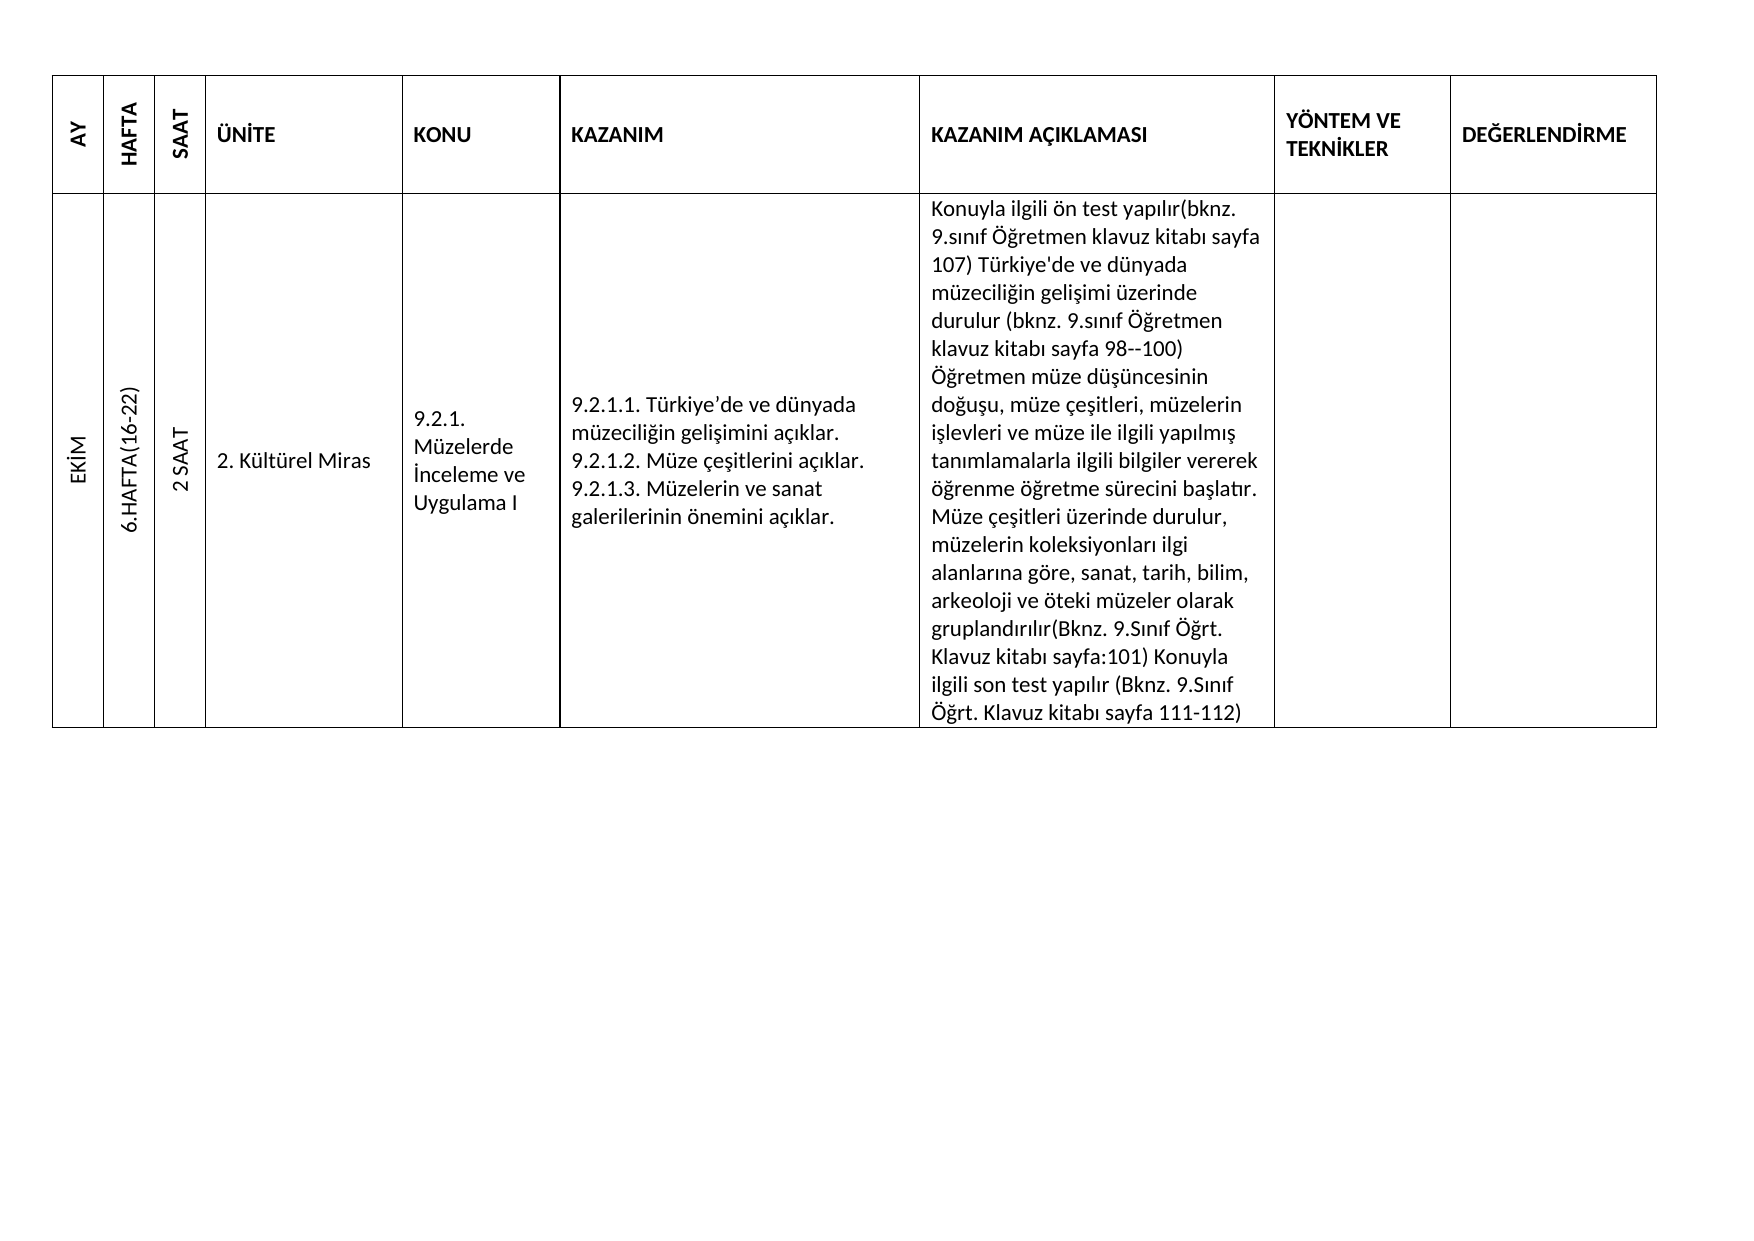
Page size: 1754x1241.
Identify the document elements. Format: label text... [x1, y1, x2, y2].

table_cell [1275, 194, 1450, 727]
table_cell Konuyla ilgili ön test yapılır(bknz. 9.sınıf Öğretmen klavuz kitabı sayfa 107) Türkiye'de ve dünyada müzeciliğin gelişimi üzerinde durulur (bknz. 9.sınıf Öğretmen klavuz kitabı sayfa 98--100) Öğretmen müze düşüncesinin doğuşu, müze çeşitleri, müzelerin işlevleri ve müze ile ilgili yapılmış tanımlamalarla ilgili bilgiler vererek öğrenme öğretme sürecini başlatır. Müze çeşitleri üzerinde durulur, müzelerin koleksiyonları ilgi alanlarına göre, sanat, tarih, bilim, arkeoloji ve öteki müzeler olarak gruplandırılır(Bknz. 9.Sınıf Öğrt. Klavuz kitabı sayfa:101) Konuyla ilgili son test yapılır (Bknz. 9.Sınıf Öğrt. Klavuz kitabı sayfa 111-112) [920, 194, 1274, 727]
table_cell 2. Kültürel Miras [206, 194, 402, 727]
table_header KONU [403, 76, 559, 193]
table_header KAZANIM AÇIKLAMASI [920, 76, 1274, 193]
table_header ÜNİTE [206, 76, 402, 193]
table_header KAZANIM [561, 76, 919, 193]
table_cell 2 SAAT [155, 194, 205, 727]
table_header AY [53, 76, 103, 193]
table_cell [1451, 194, 1656, 727]
table_cell 6.HAFTA(16-22) [104, 194, 154, 727]
table_header DEĞERLENDİRME [1451, 76, 1656, 193]
table_header YÖNTEM VE TEKNİKLER [1275, 76, 1450, 193]
table_header HAFTA [104, 76, 154, 193]
table_cell EKİM [53, 194, 103, 727]
table_cell 9.2.1. Müzelerde İnceleme ve Uygulama I [403, 194, 559, 727]
table_header SAAT [155, 76, 205, 193]
table_cell 9.2.1.1. Türkiye’de ve dünyada müzeciliğin gelişimini açıklar. 9.2.1.2. Müze çeşitlerini açıklar. 9.2.1.3. Müzelerin ve sanat galerilerinin önemini açıklar. [561, 194, 919, 727]
